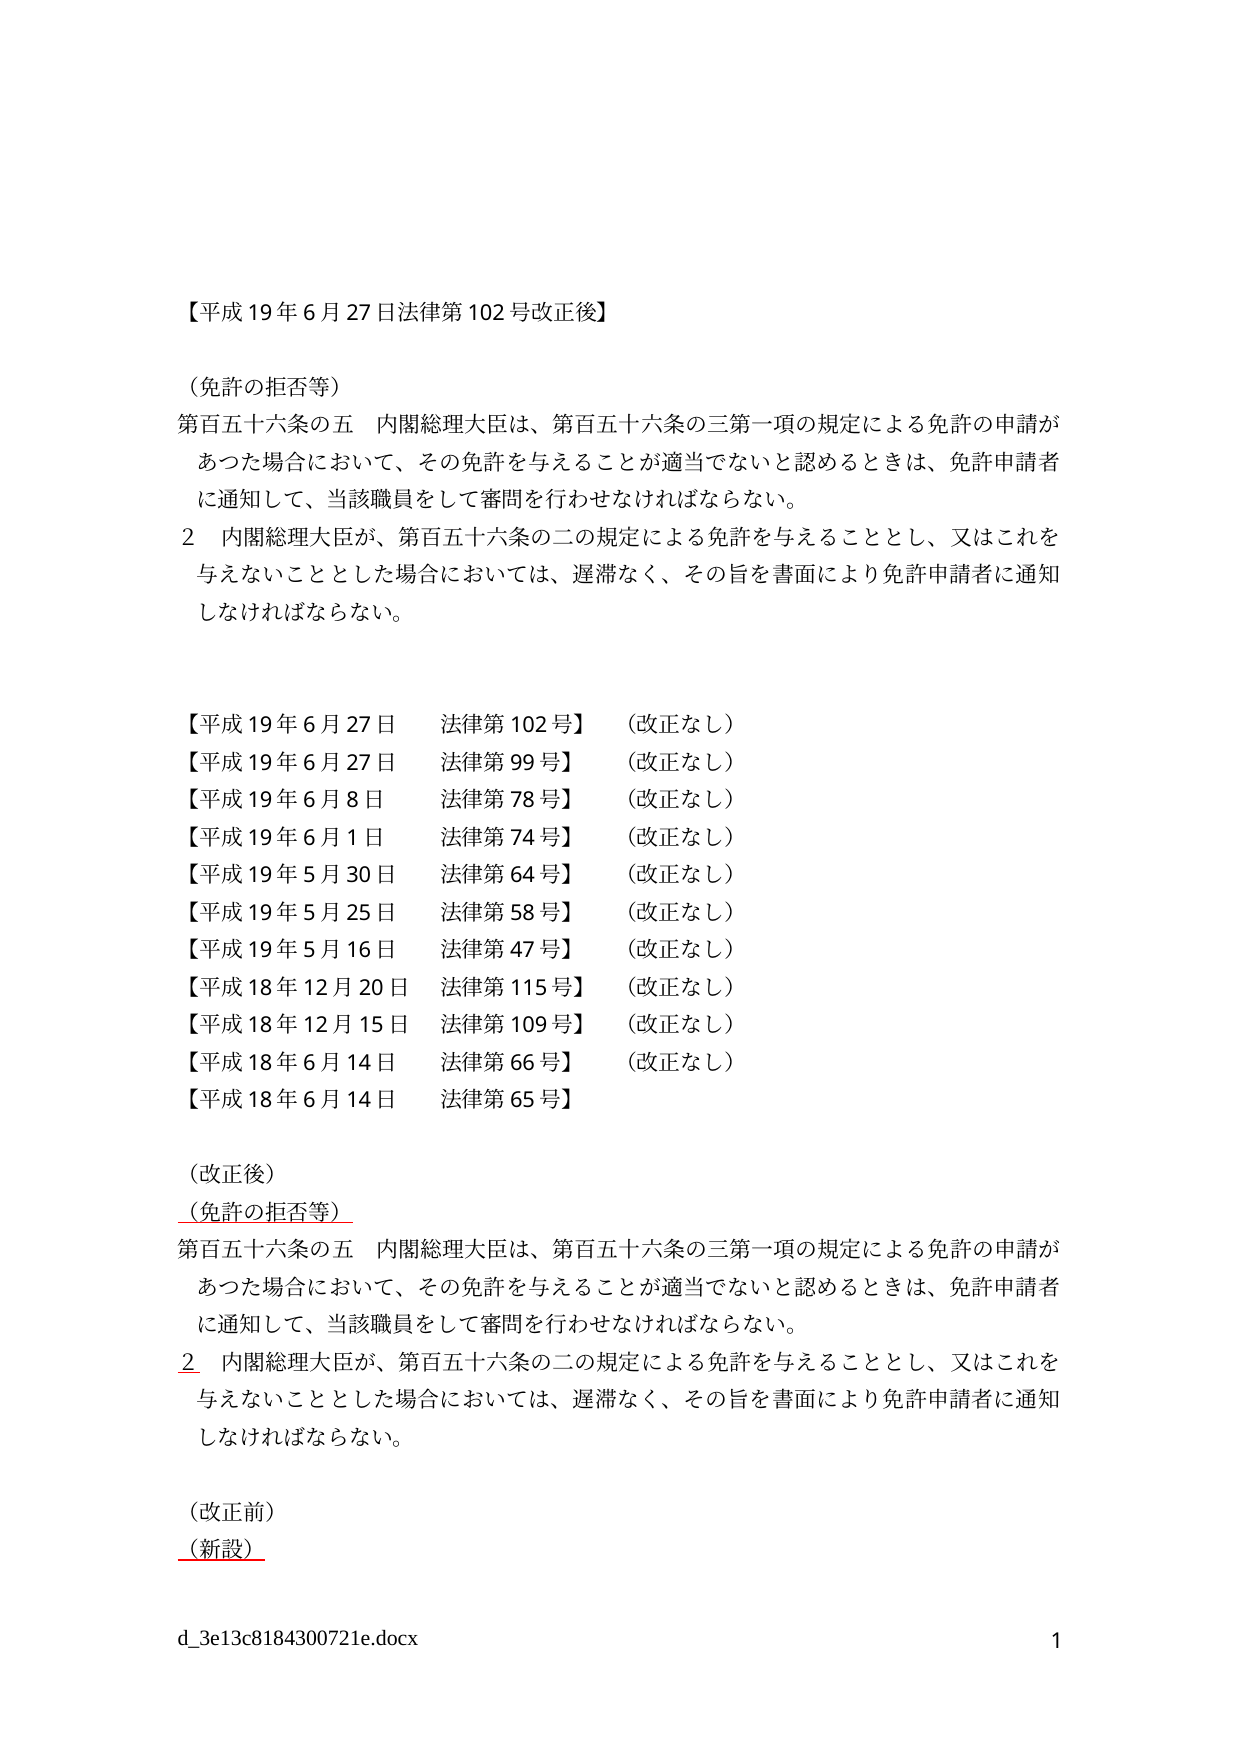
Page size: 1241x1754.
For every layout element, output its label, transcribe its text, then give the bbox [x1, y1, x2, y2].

text ２ 内閣総理大臣が、第百五十六条の二の規定による免許を与えることとし、又はこれを与えないこととした場合においては、遅滞なく、その旨を書面により免許申請者に通知しなければならない。 [177, 517, 1063, 629]
text 【平成18年12月20日 法律第115号】 （改正なし） [177, 967, 1063, 1004]
text 【平成18年6月14日 法律第65号】 [177, 1079, 1063, 1117]
text （改正前） [177, 1492, 1063, 1529]
text （新設） [177, 1529, 1063, 1567]
text 【平成19年6月27日法律第102号改正後】 [177, 292, 1063, 329]
text （免許の拒否等） [177, 1192, 1063, 1229]
text 【平成18年6月14日 法律第66号】 （改正なし） [177, 1042, 1063, 1079]
text 【平成19年6月27日 法律第102号】 （改正なし） [177, 704, 1063, 742]
text 【平成19年6月1日 法律第74号】 （改正なし） [177, 817, 1063, 854]
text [177, 1229, 1063, 1342]
text 【平成19年5月16日 法律第47号】 （改正なし） [177, 929, 1063, 967]
text 【平成19年5月30日 法律第64号】 （改正なし） [177, 854, 1063, 892]
text （免許の拒否等） [177, 367, 1063, 404]
text 【平成19年5月25日 法律第58号】 （改正なし） [177, 892, 1063, 929]
text 【平成19年6月27日 法律第99号】 （改正なし） [177, 742, 1063, 779]
text 【平成19年6月8日 法律第78号】 （改正なし） [177, 779, 1063, 817]
text 【平成18年12月15日 法律第109号】 （改正なし） [177, 1004, 1063, 1042]
text （改正後） [177, 1154, 1063, 1192]
text 第百五十六条の五 内閣総理大臣は、第百五十六条の三第一項の規定による免許の申請があつた場合において、その免許を与えることが適当でないと認めるときは、免許申請者に通知して、当該職員をして審問を行わせなければならない。 [177, 404, 1063, 517]
text ２ 内閣総理大臣が、第百五十六条の二の規定による免許を与えることとし、又はこれを与えないこととした場合においては、遅滞なく、その旨を書面により免許申請者に通知しなければならない。 [177, 1342, 1063, 1454]
